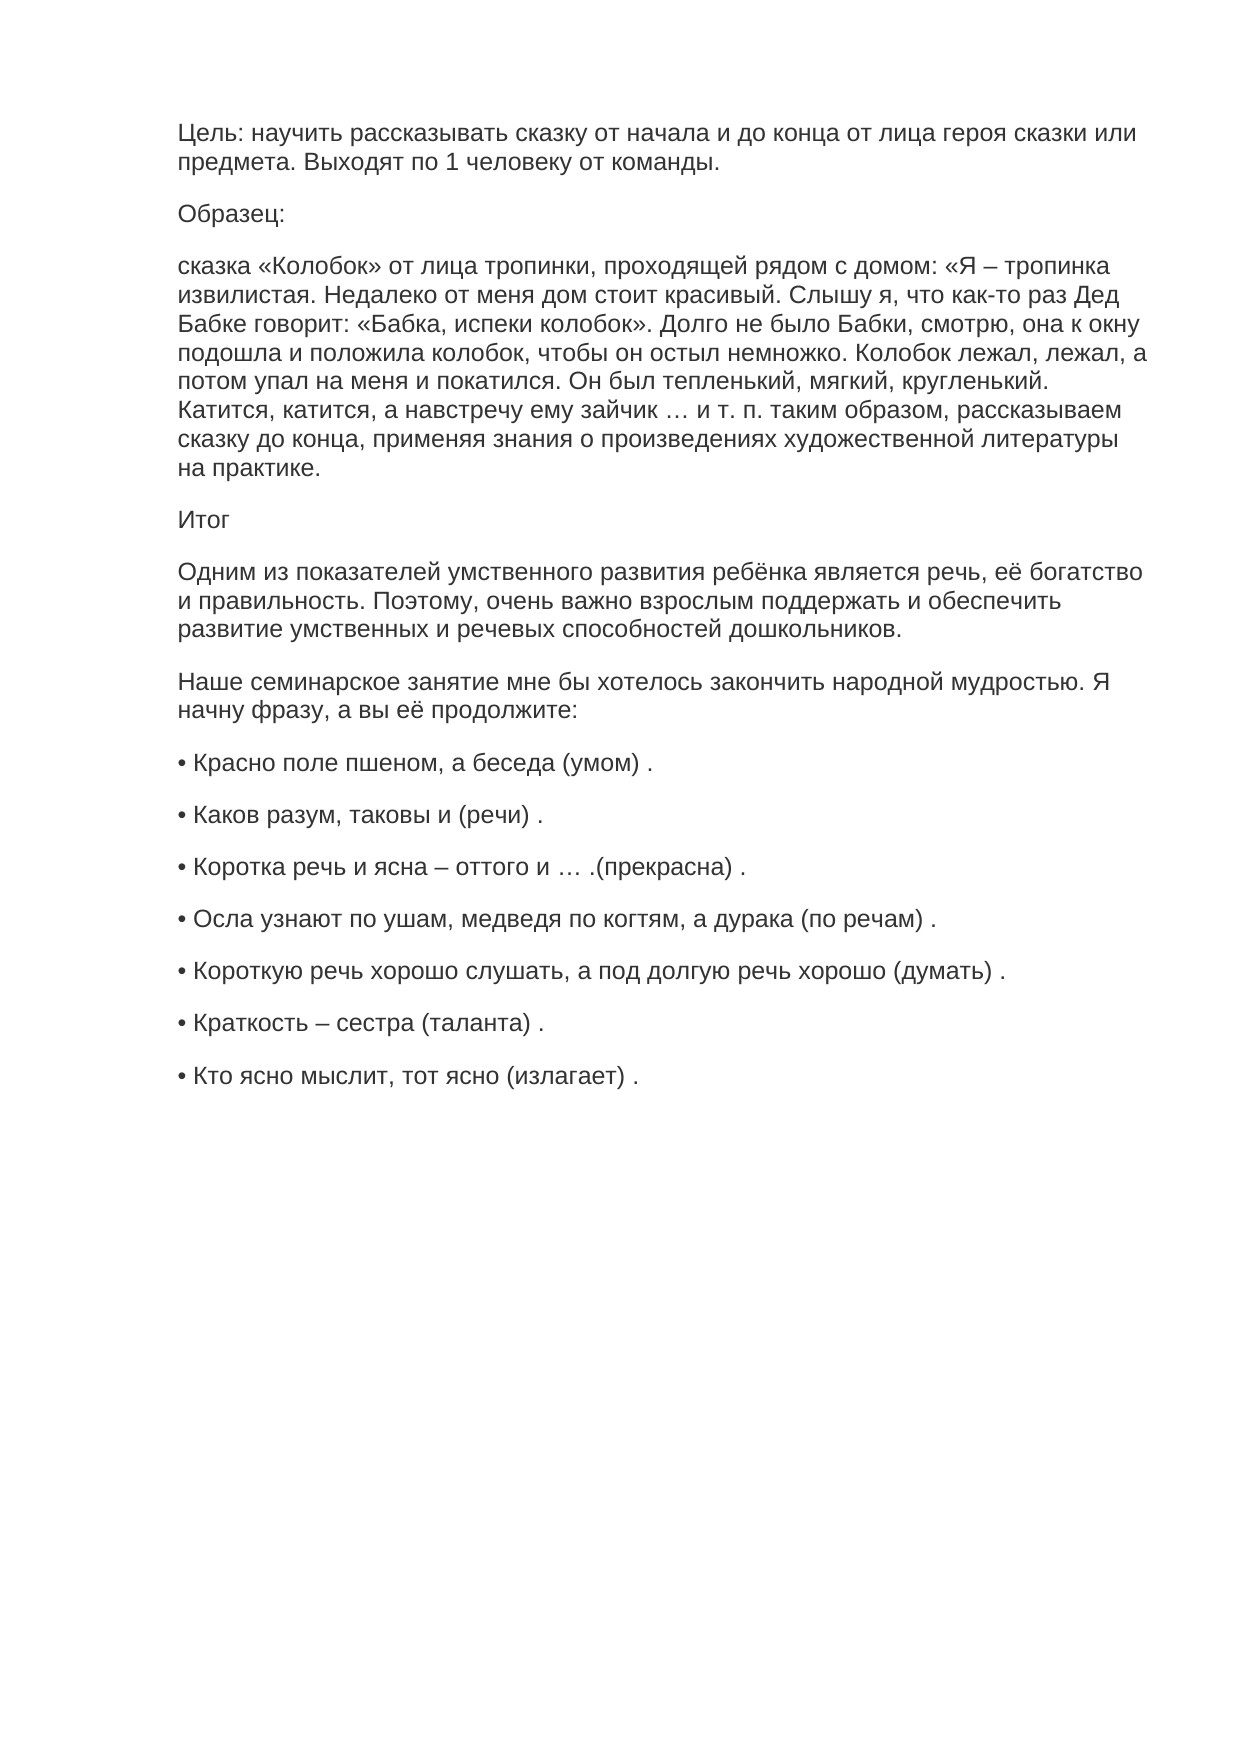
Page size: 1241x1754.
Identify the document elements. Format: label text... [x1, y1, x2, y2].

text сказка «Колобок» от лица тропинки, проходящей рядом с домом: «Я – тропинка извилистая. Недалеко от меня дом стоит красивый. Слышу я, что как-то раз Дед Бабке говорит: «Бабка, испеки колобок». Долго не было Бабки, смотрю, она к окну подошла и положила колобок, чтобы он остыл немножко. Колобок лежал, лежал, а потом упал на меня и покатился. Он был тепленький, мягкий, кругленький. Катится, катится, а навстречу ему зайчик … и т. п. таким образом, рассказываем сказку до конца, применяя знания о произведениях художественной литературы на практике. [177, 251, 1152, 481]
text Одним из показателей умственного развития ребёнка является речь, её богатство и правильность. Поэтому, очень важно взрослым поддержать и обеспечить развитие умственных и речевых способностей дошкольников. [177, 557, 1152, 643]
text Цель: научить рассказывать сказку от начала и до конца от лица героя сказки или предмета. Выходят по 1 человеку от команды. [177, 118, 1152, 176]
text • Короткую речь хорошо слушать, а под долгую речь хорошо (думать) . [177, 956, 1152, 985]
text • Кто ясно мыслит, тот ясно (излагает) . [177, 1061, 1152, 1089]
text Образец: [177, 199, 1152, 228]
text • Коротка речь и ясна – оттого и … .(прекрасна) . [177, 852, 1152, 881]
text • Краткость – сестра (таланта) . [177, 1008, 1152, 1037]
text • Осла узнают по ушам, медведя по когтям, а дурака (по речам) . [177, 904, 1152, 933]
text • Каков разум, таковы и (речи) . [177, 800, 1152, 828]
text Итог [177, 505, 1152, 533]
text • Красно поле пшеном, а беседа (умом) . [177, 747, 1152, 776]
text Наше семинарское занятие мне бы хотелось закончить народной мудростью. Я начну фразу, а вы её продолжите: [177, 667, 1152, 724]
